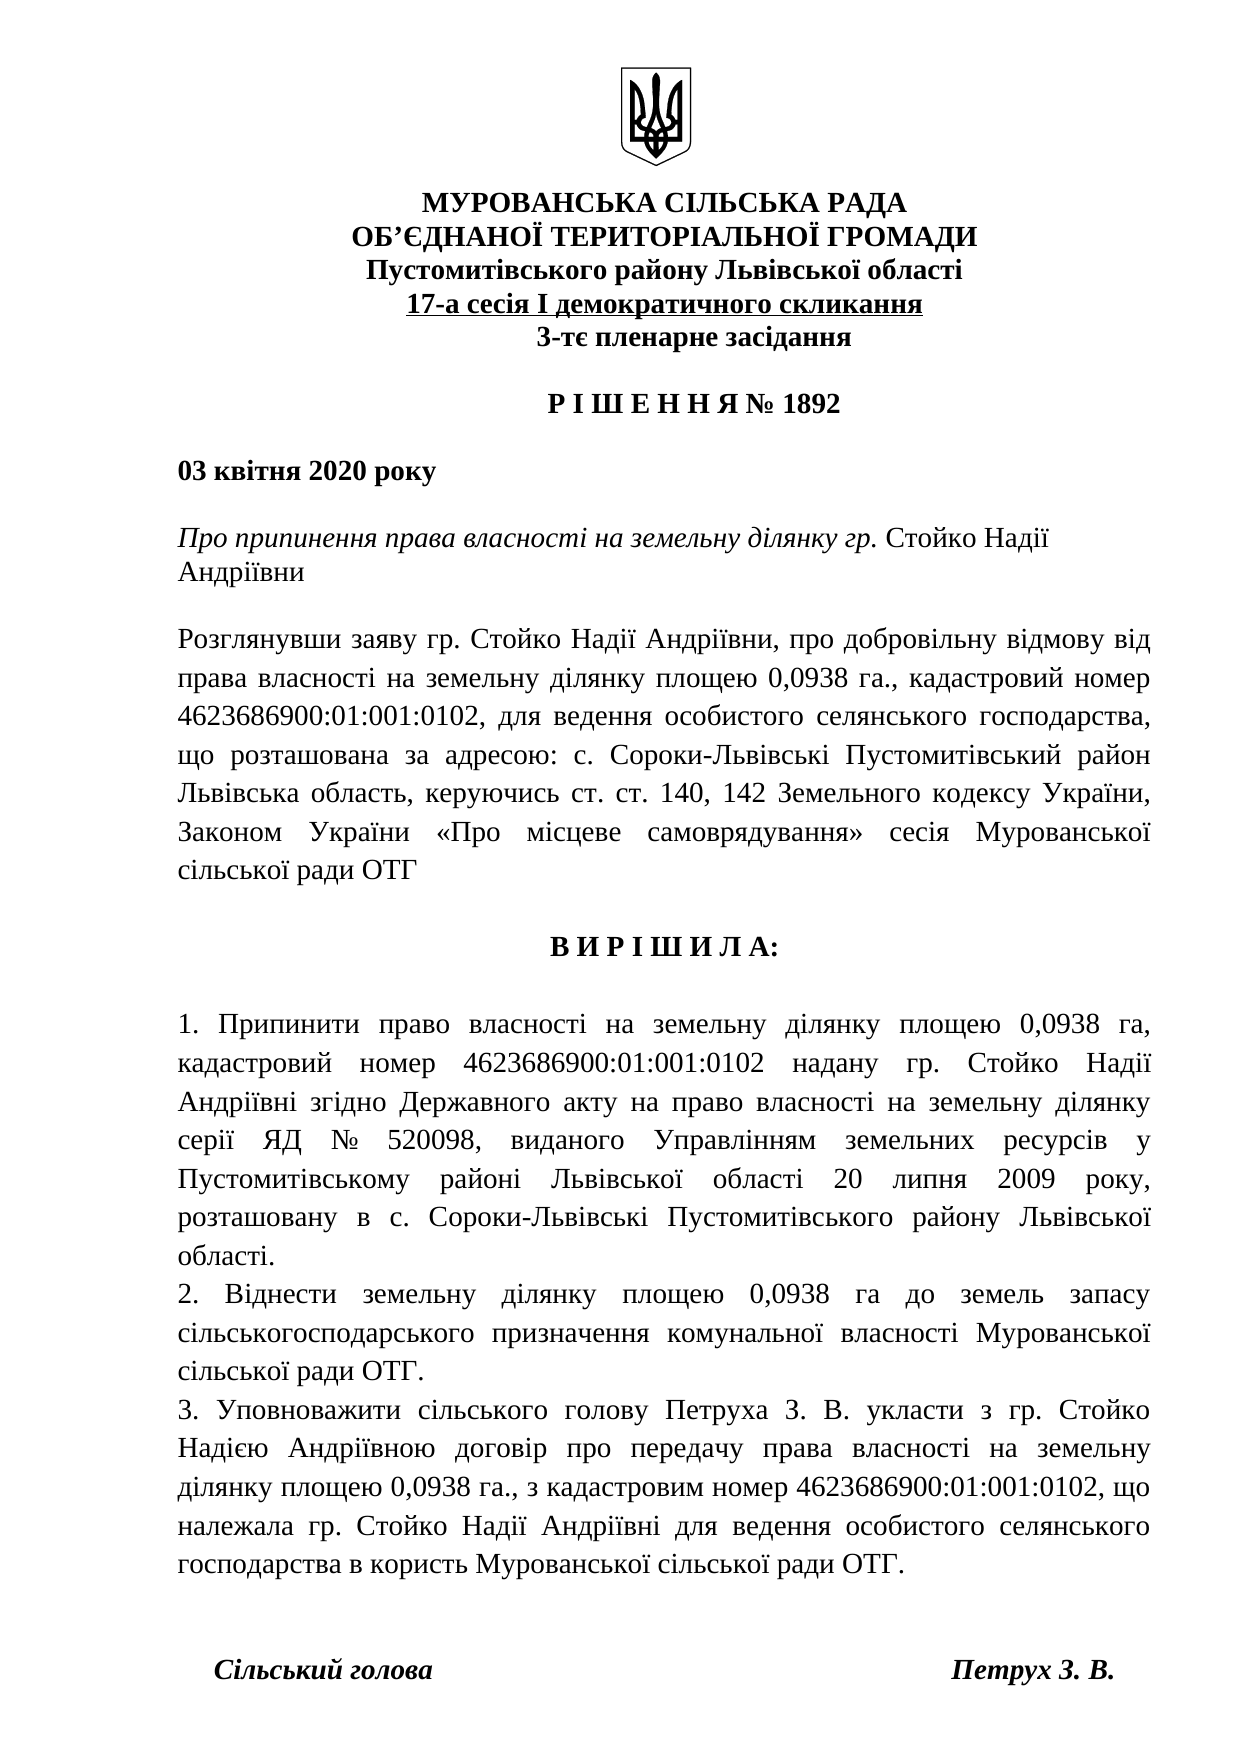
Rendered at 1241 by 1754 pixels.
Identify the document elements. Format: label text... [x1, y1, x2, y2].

text Сільський голова Петрух З. В. [177, 1652, 1152, 1685]
text 1. Припинити право власності на земельну ділянку площею 0,0938 га, кадастровий номер 4623686900:01:001:0102 надану гр. Стойко Надії Андріївні згідно Державного акту на право власності на земельну ділянку серії ЯД № 520098, виданого Управлінням земельних ресурсів у Пустомитівському районі Львівської області 20 липня 2009 року, розташовану в с. Сороки-Львівські Пустомитівського району Львівської області. [177, 1007, 1152, 1271]
text Про припинення права власності на земельну ділянку гр. Стойко Надії Андріївни [177, 521, 1152, 588]
text Р І Ш Е Н Н Я № 1892 [177, 386, 1211, 420]
text 3-тє пленарне засідання [177, 319, 1211, 353]
text 03 квітня 2020 року [177, 453, 1152, 487]
text 17-а сесія І демократичного скликання [177, 286, 1152, 319]
text Розглянувши заяву гр. Стойко Надії Андріївни, про добровільну відмову від права власності на земельну ділянку площею 0,0938 га., кадастровий номер 4623686900:01:001:0102, для ведення особистого селянського господарства, що розташована за адресою: с. Сороки-Львівські Пустомитівський район Львівська область, керуючись ст. ст. 140, 142 Земельного кодексу України, Законом України «Про місцеве самоврядування» сесія Мурованської сільської ради ОТГ [177, 621, 1152, 886]
text 2. Віднести земельну ділянку площею 0,0938 га до земель запасу сільськогосподарського призначення комунальної власності Мурованської сільської ради ОТГ. [177, 1276, 1152, 1387]
text 3. Уповноважити сільського голову Петруха З. В. укласти з гр. Стойко Надією Андріївною договір про передачу права власності на земельну ділянку площею 0,0938 га., з кадастровим номер 4623686900:01:001:0102, що належала гр. Стойко Надії Андріївні для ведення особистого селянського господарства в користь Мурованської сільської ради ОТГ. [177, 1392, 1152, 1580]
text ОБ’ЄДНАНОЇ ТЕРИТОРІАЛЬНОЇ ГРОМАДИ [177, 219, 1152, 252]
text МУРОВАНСЬКА СІЛЬСЬКА РАДА [177, 185, 1152, 219]
text Пустомитівського району Львівської області [177, 252, 1152, 286]
text В И Р І Ш И Л А: [177, 929, 1152, 963]
